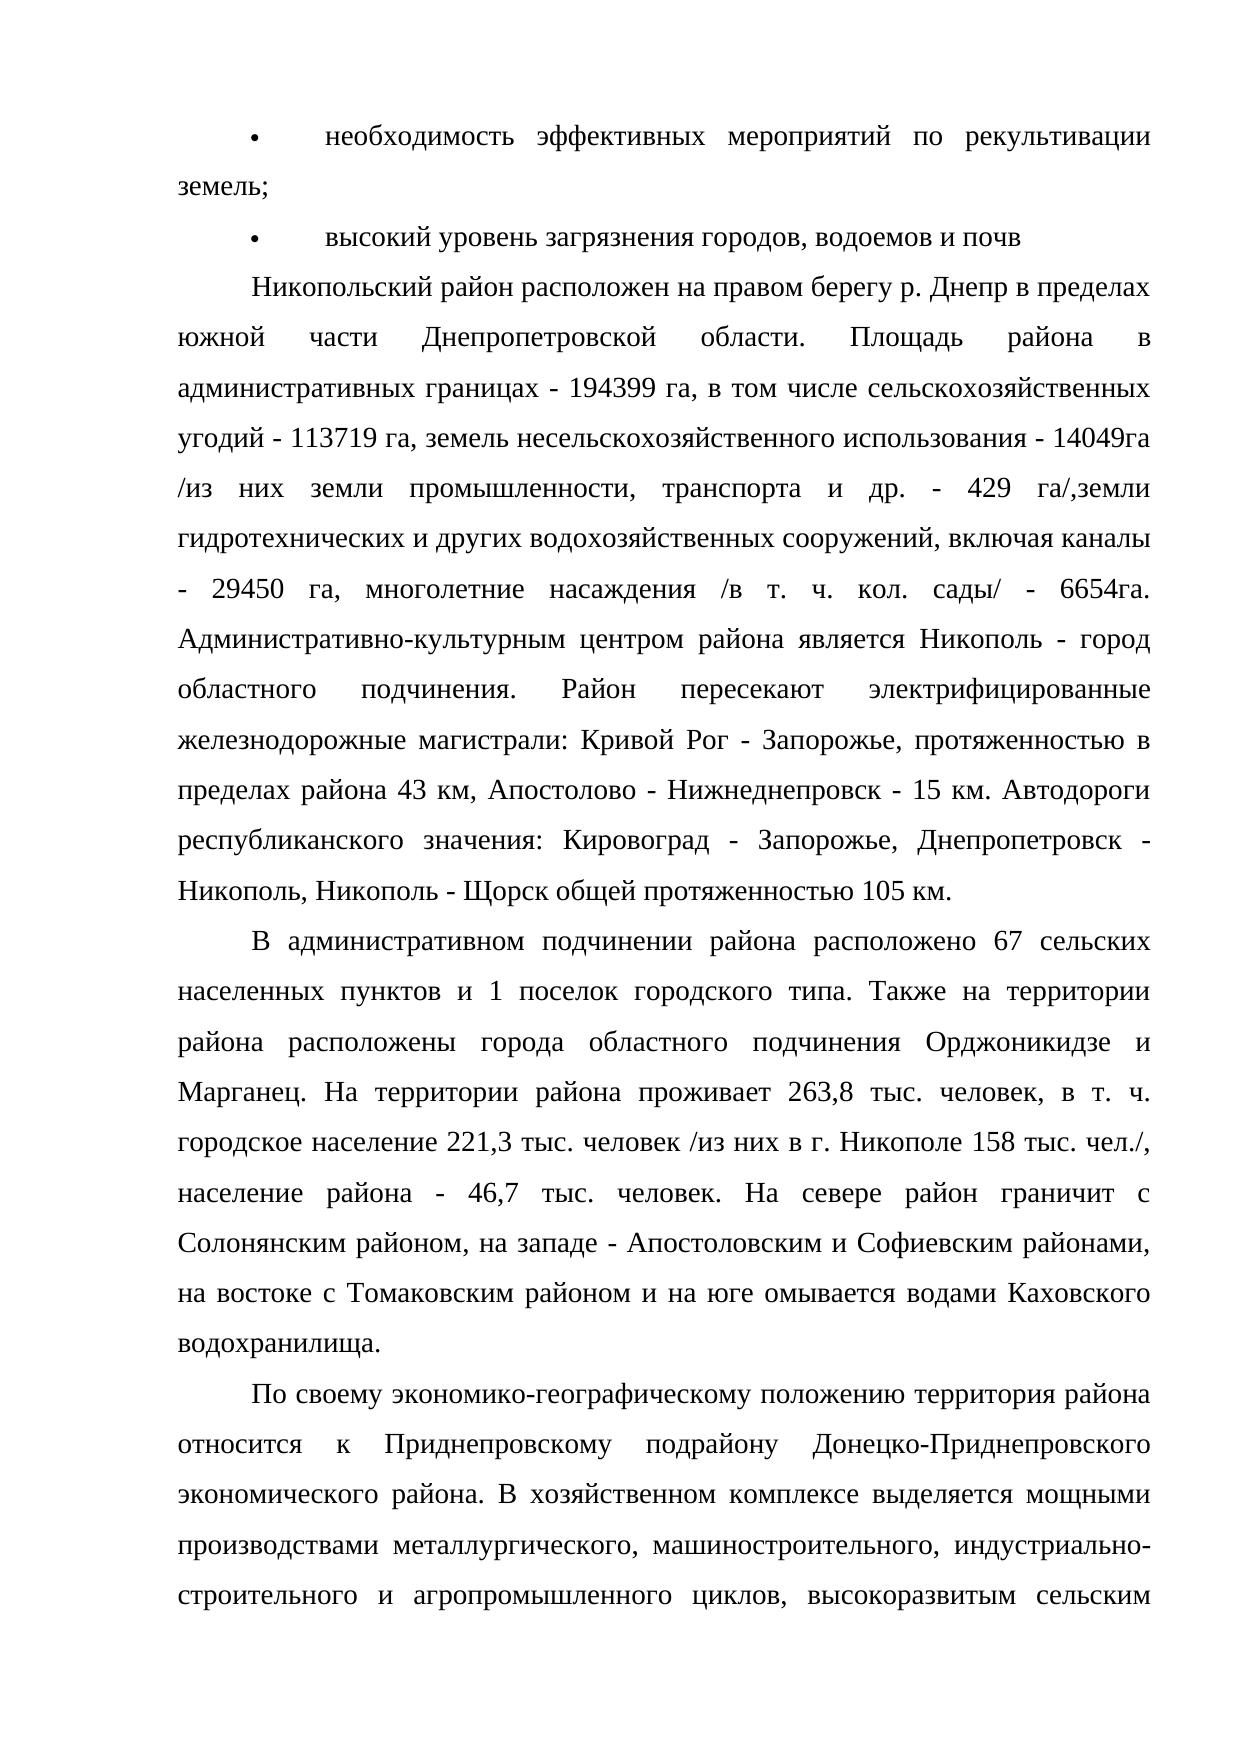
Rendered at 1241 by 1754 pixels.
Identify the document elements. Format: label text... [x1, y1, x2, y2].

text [177, 1376, 1152, 1611]
list необходимость эффективных мероприятий по рекультивации земель; [177, 118, 1152, 202]
text В административном подчинении района расположено 67 сельских населенных пунктов и 1 поселок городского типа. Также на территории района расположены города областного подчинения Орджоникидзе и Марганец. На территории района проживает 263,8 тыс. человек, в т. ч. городское население 221,3 тыс. человек /из них в г. Никополе 158 тыс. чел./, население района - 46,7 тыс. человек. На севере район граничит с Солонянским районом, на западе - Апостоловским и Софиевским районами, на востоке с Томаковским районом и на юге омывается водами Каховского водохранилища. [177, 923, 1152, 1359]
list высокий уровень загрязнения городов, водоемов и почв [177, 219, 1152, 252]
text Никопольский район расположен на правом берегу р. Днепр в пределах южной части Днепропетровской области. Площадь района в административных границах - , в том числе сельскохозяйственных угодий - , земель несельскохозяйственного использования - 14049га /из них земли промышленности, транспорта и др. - 429 га/,земли гидротехнических и других водохозяйственных сооружений, включая каналы - , многолетние насаждения /в т. ч. кол. сады/ - 6654га. Административно-культурным центром района является Никополь - город областного подчинения. Район пересекают электрифицированные железнодорожные магистрали: Кривой Рог - Запорожье, протяженностью в пределах района , Апостолово - Нижнеднепровск - . Автодороги республиканского значения: Кировоград - Запорожье, Днепропетровск - Никополь, Никополь - Щорск общей протяженностью . [177, 269, 1152, 906]
